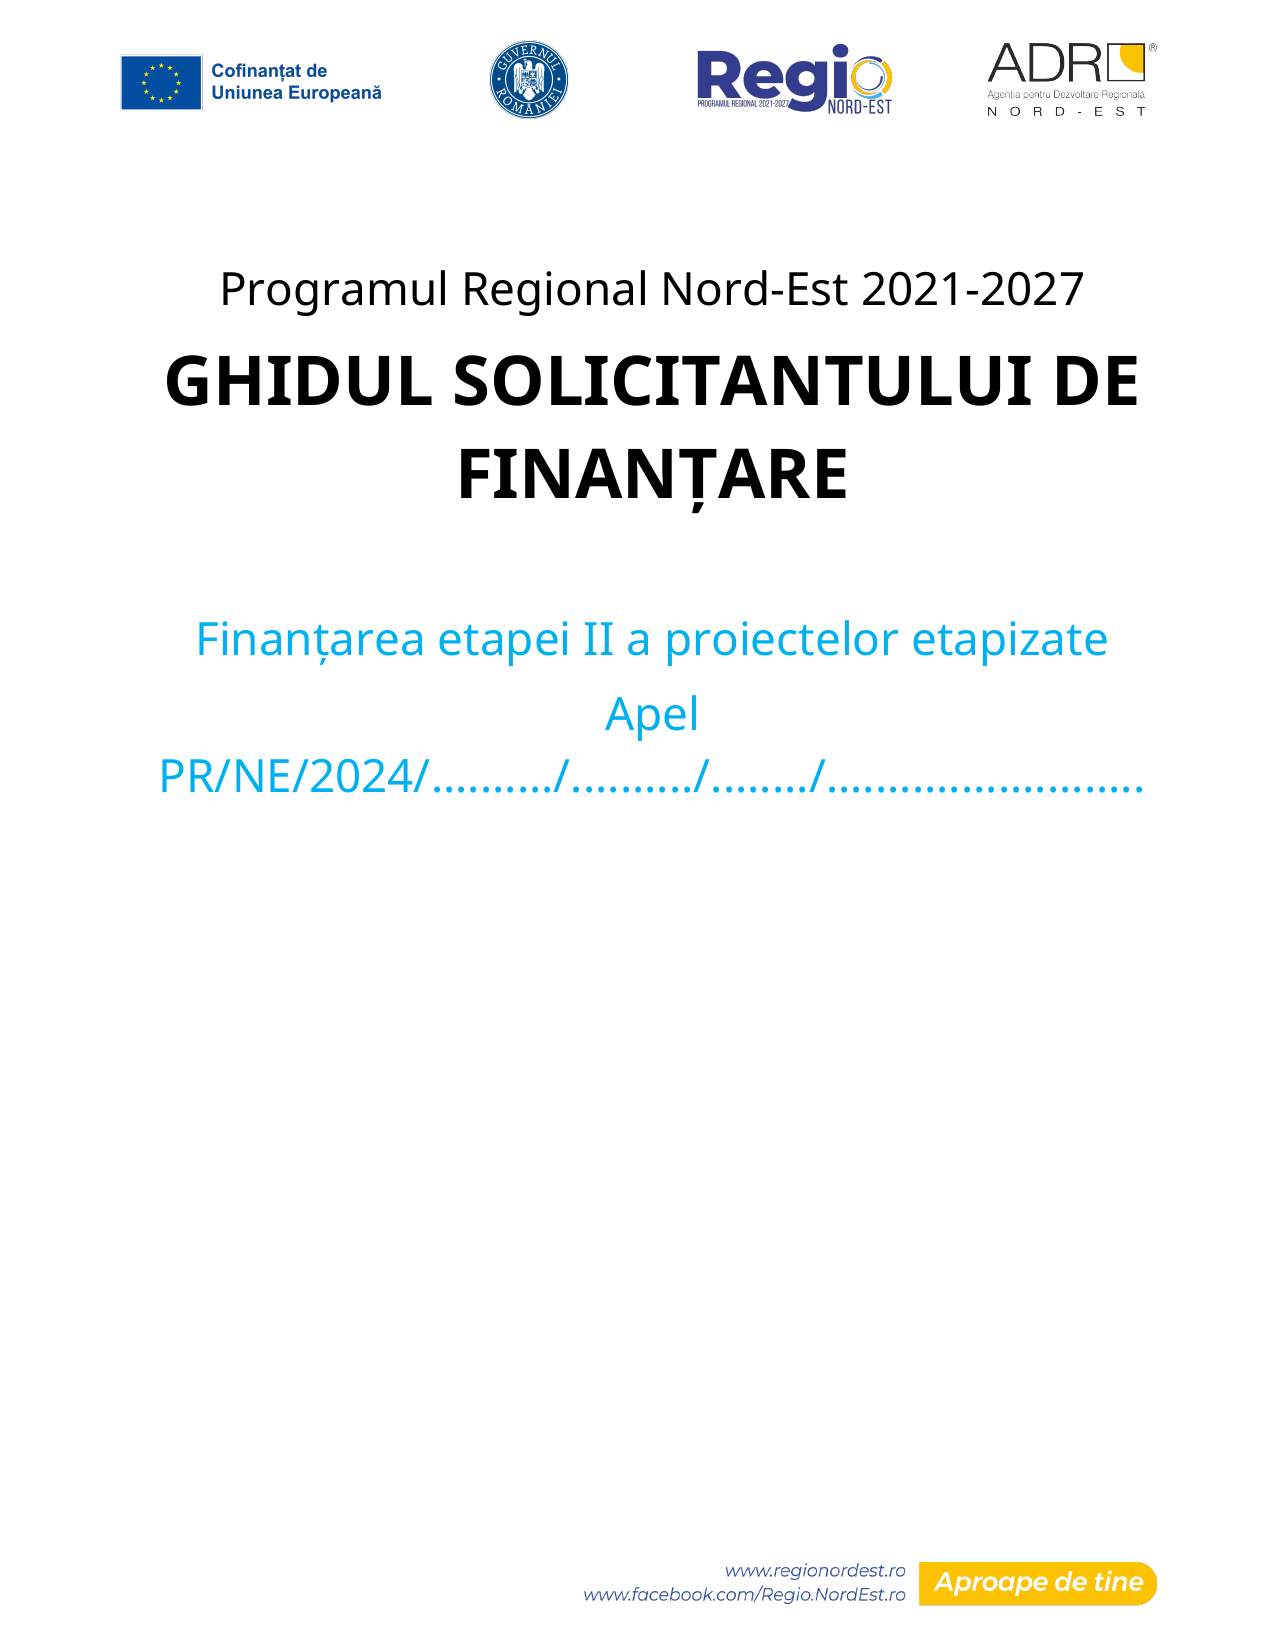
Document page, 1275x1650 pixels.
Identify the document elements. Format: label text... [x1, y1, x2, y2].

text Finanțarea etapei II a proiectelor etapizate [148, 606, 1157, 669]
text GHIDUL SOLICITANTULUI DE FINANȚARE [148, 332, 1157, 519]
picture [118, 53, 403, 113]
picture [694, 39, 897, 118]
picture [987, 43, 1157, 116]
picture [570, 1559, 1157, 1608]
text Programul Regional Nord-Est 2021-2027 [148, 257, 1157, 319]
picture [489, 40, 569, 119]
text Apel PR/NE/2024/........../........../......../.......................... [148, 681, 1157, 806]
